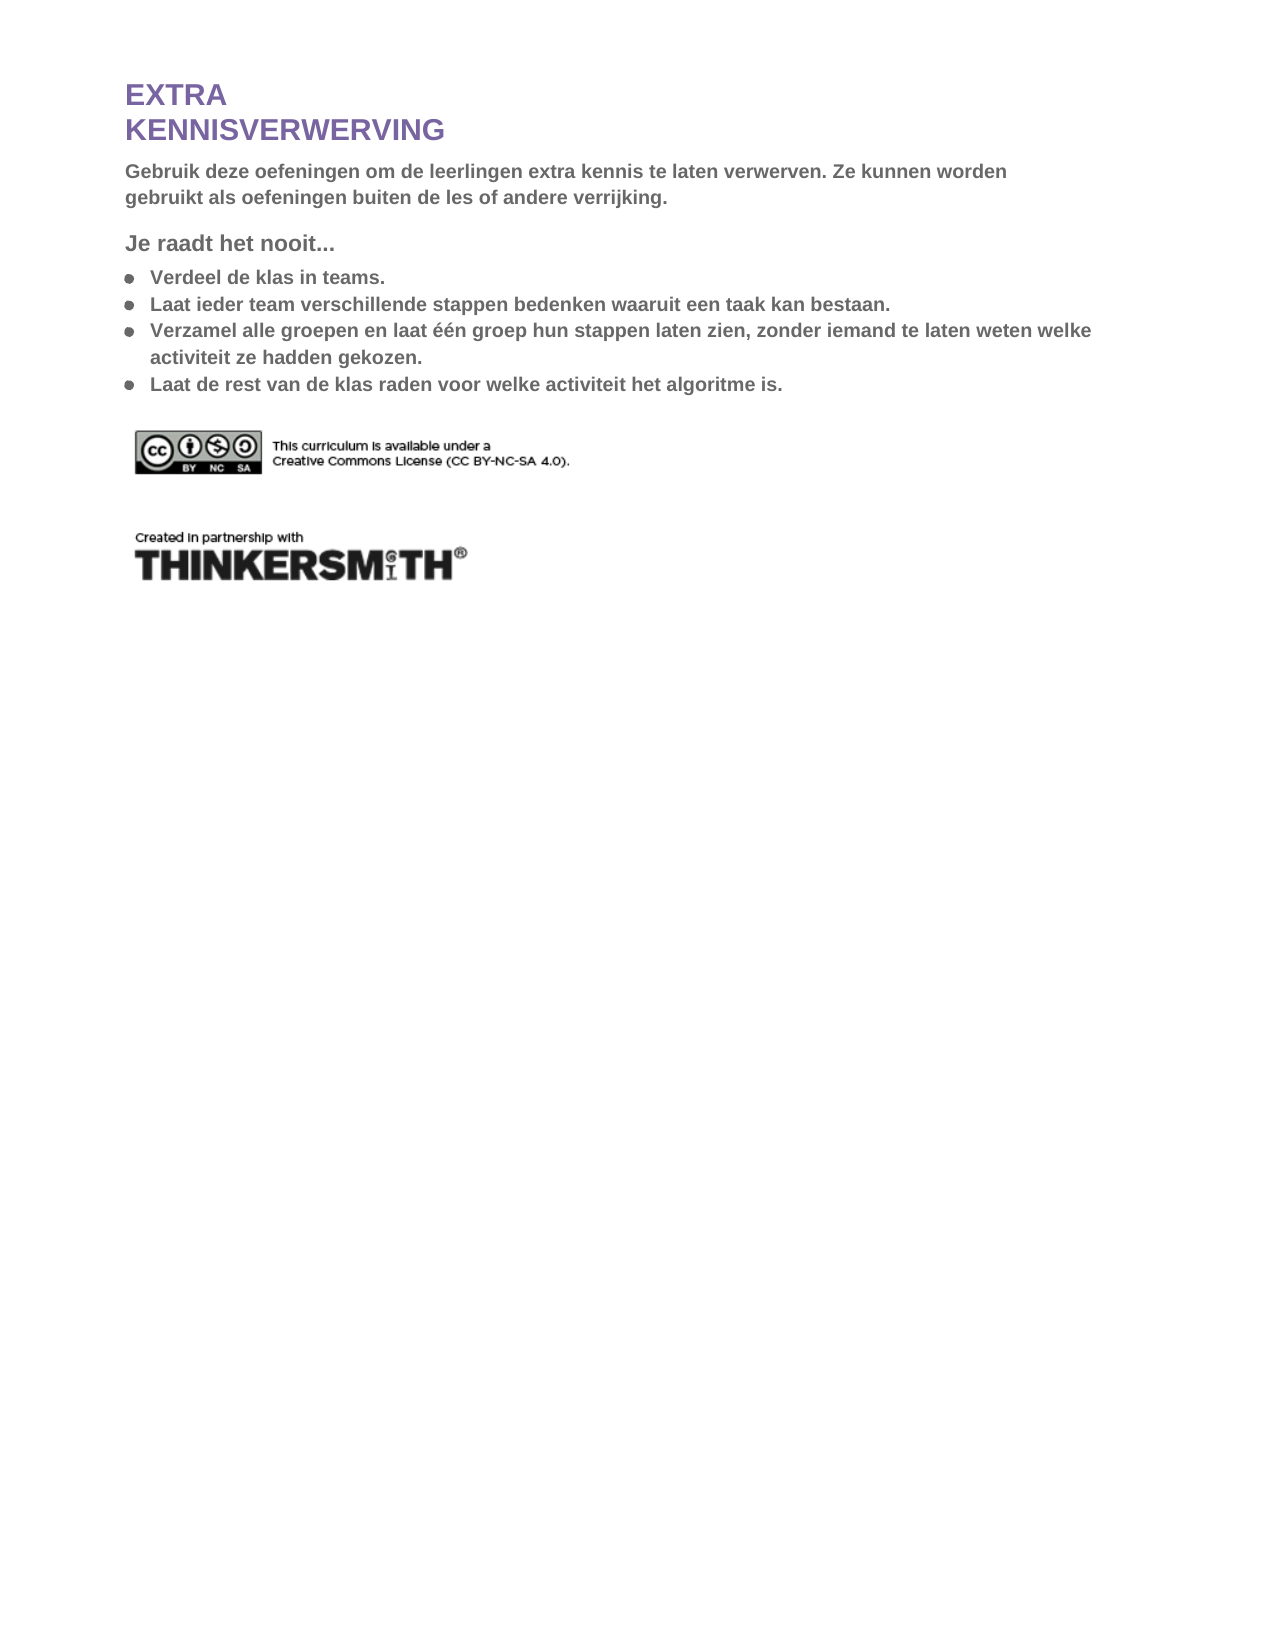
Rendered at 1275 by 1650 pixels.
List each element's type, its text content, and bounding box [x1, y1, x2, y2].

subtitle EXTRA KENNISVERWERVING [125, 77, 538, 146]
picture [125, 513, 577, 593]
text Laat ieder team verschillende stappen bedenken waaruit een taak kan bestaan. [150, 293, 1125, 315]
text Laat de rest van de klas raden voor welke activiteit het algoritme is. [150, 372, 1125, 395]
text Verdeel de klas in teams. [150, 266, 538, 289]
subtitle Je raadt het nooit... [125, 230, 538, 256]
text Verzamel alle groepen en laat één groep hun stappen laten zien, zonder iemand te laten weten welke activiteit ze hadden gekozen. [150, 319, 1125, 368]
picture [125, 417, 583, 488]
text Gebruik deze oefeningen om de leerlingen extra kennis te laten verwerven. Ze kunnen worden gebruikt als oefeningen buiten de les of andere verrijking. [125, 159, 1056, 209]
